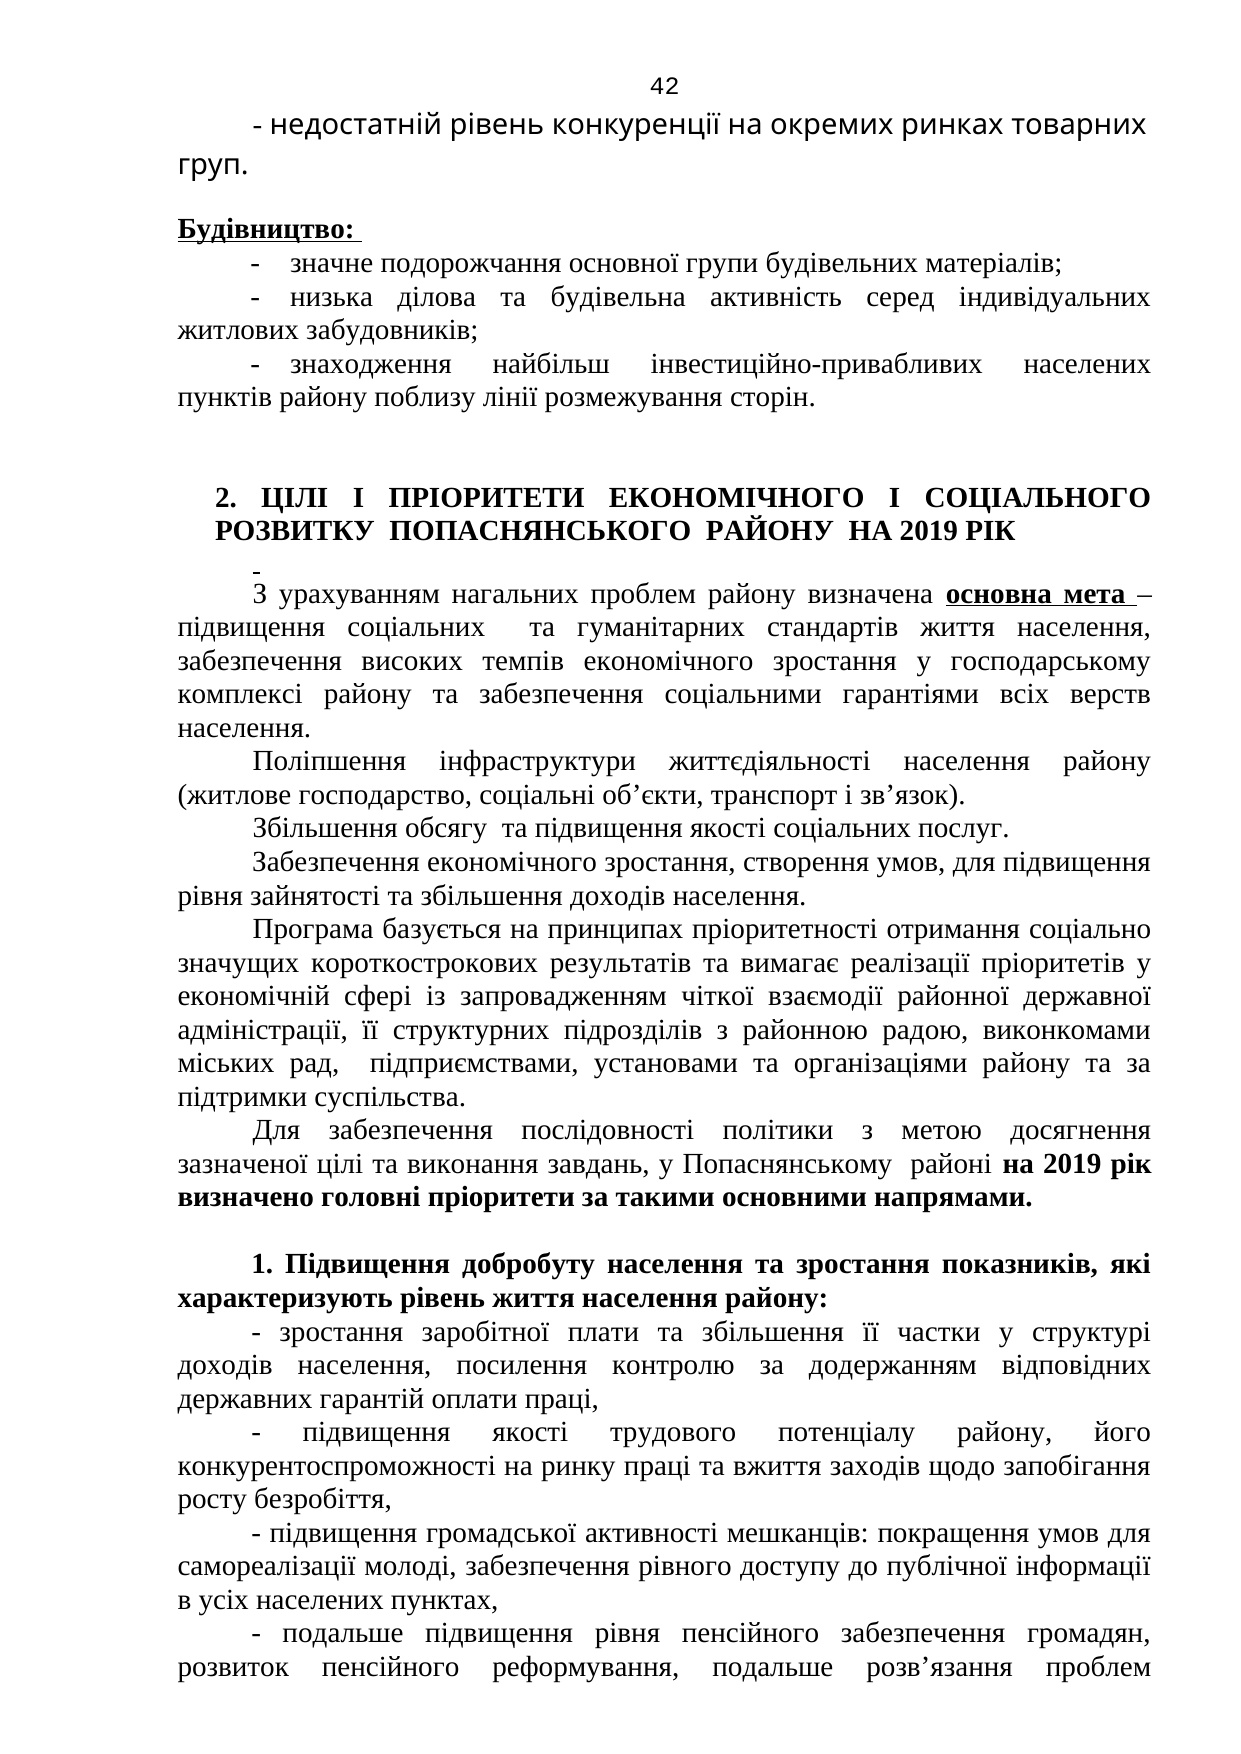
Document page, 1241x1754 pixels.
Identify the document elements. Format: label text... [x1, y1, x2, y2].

text 1. Підвищення добробуту населення та зростання показників, які характеризують рівень життя населення району: [177, 1247, 1152, 1314]
list значне подорожчання основної групи будівельних матеріалів; [177, 245, 1152, 279]
text Будівництво: [177, 212, 1152, 245]
text - підвищення якості трудового потенціалу району, його конкурентоспроможності на ринку праці та вжиття заходів щодо запобігання росту безробіття, [177, 1414, 1152, 1515]
text 2. ЦІЛІ І ПРІОРИТЕТИ ЕКОНОМІЧНОГО І СОЦІАЛЬНОГО РОЗВИТКУ ПОПАСНЯНСЬКОГО РАЙОНУ НА 2019 РІК [215, 480, 1152, 547]
list низька ділова та будівельна активність серед індивідуальних житлових забудовників; [177, 279, 1152, 346]
text - підвищення громадської активності мешканців: покращення умов для самореалізації молоді, забезпечення рівного доступу до публічної інформації в усіх населених пунктах, [177, 1515, 1152, 1616]
text Для забезпечення послідовності політики з метою досягнення зазначеної цілі та виконання завдань, у Попаснянському районі на 2019 рік визначено головні пріоритети за такими основними напрямами. [177, 1112, 1152, 1213]
text - зростання заробітної плати та збільшення її частки у структурі доходів населення, посилення контролю за додержанням відповідних державних гарантій оплати праці, [177, 1314, 1152, 1414]
text Поліпшення інфраструктури життєдіяльності населення району (житлове господарство, соціальні об’єкти, транспорт і зв’язок). [177, 743, 1152, 811]
text Програма базується на принципах пріоритетності отримання соціально значущих короткострокових результатів та вимагає реалізації пріоритетів у економічній сфері із запровадженням чіткої взаємодії районної державної адміністрації, її структурних підрозділів з районною радою, виконкомами міських рад, підприємствами, установами та організаціями району та за підтримки суспільства. [177, 911, 1152, 1112]
list знаходження найбільш інвестиційно-привабливих населених пунктів району поблизу лінії розмежування сторін. [177, 346, 1152, 413]
text Забезпечення економічного зростання, створення умов, для підвищення рівня зайнятості та збільшення доходів населення. [177, 844, 1152, 911]
text З урахуванням нагальних проблем району визначена основна мета – підвищення соціальних та гуманітарних стандартів життя населення, забезпечення високих темпів економічного зростання у господарському комплексі району та забезпечення соціальними гарантіями всіх верств населення. [177, 576, 1152, 743]
text Збільшення обсягу та підвищення якості соціальних послуг. [177, 811, 1152, 844]
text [177, 1616, 1152, 1683]
text - недостатній рівень конкуренції на окремих ринках товарних груп. [177, 103, 1152, 212]
